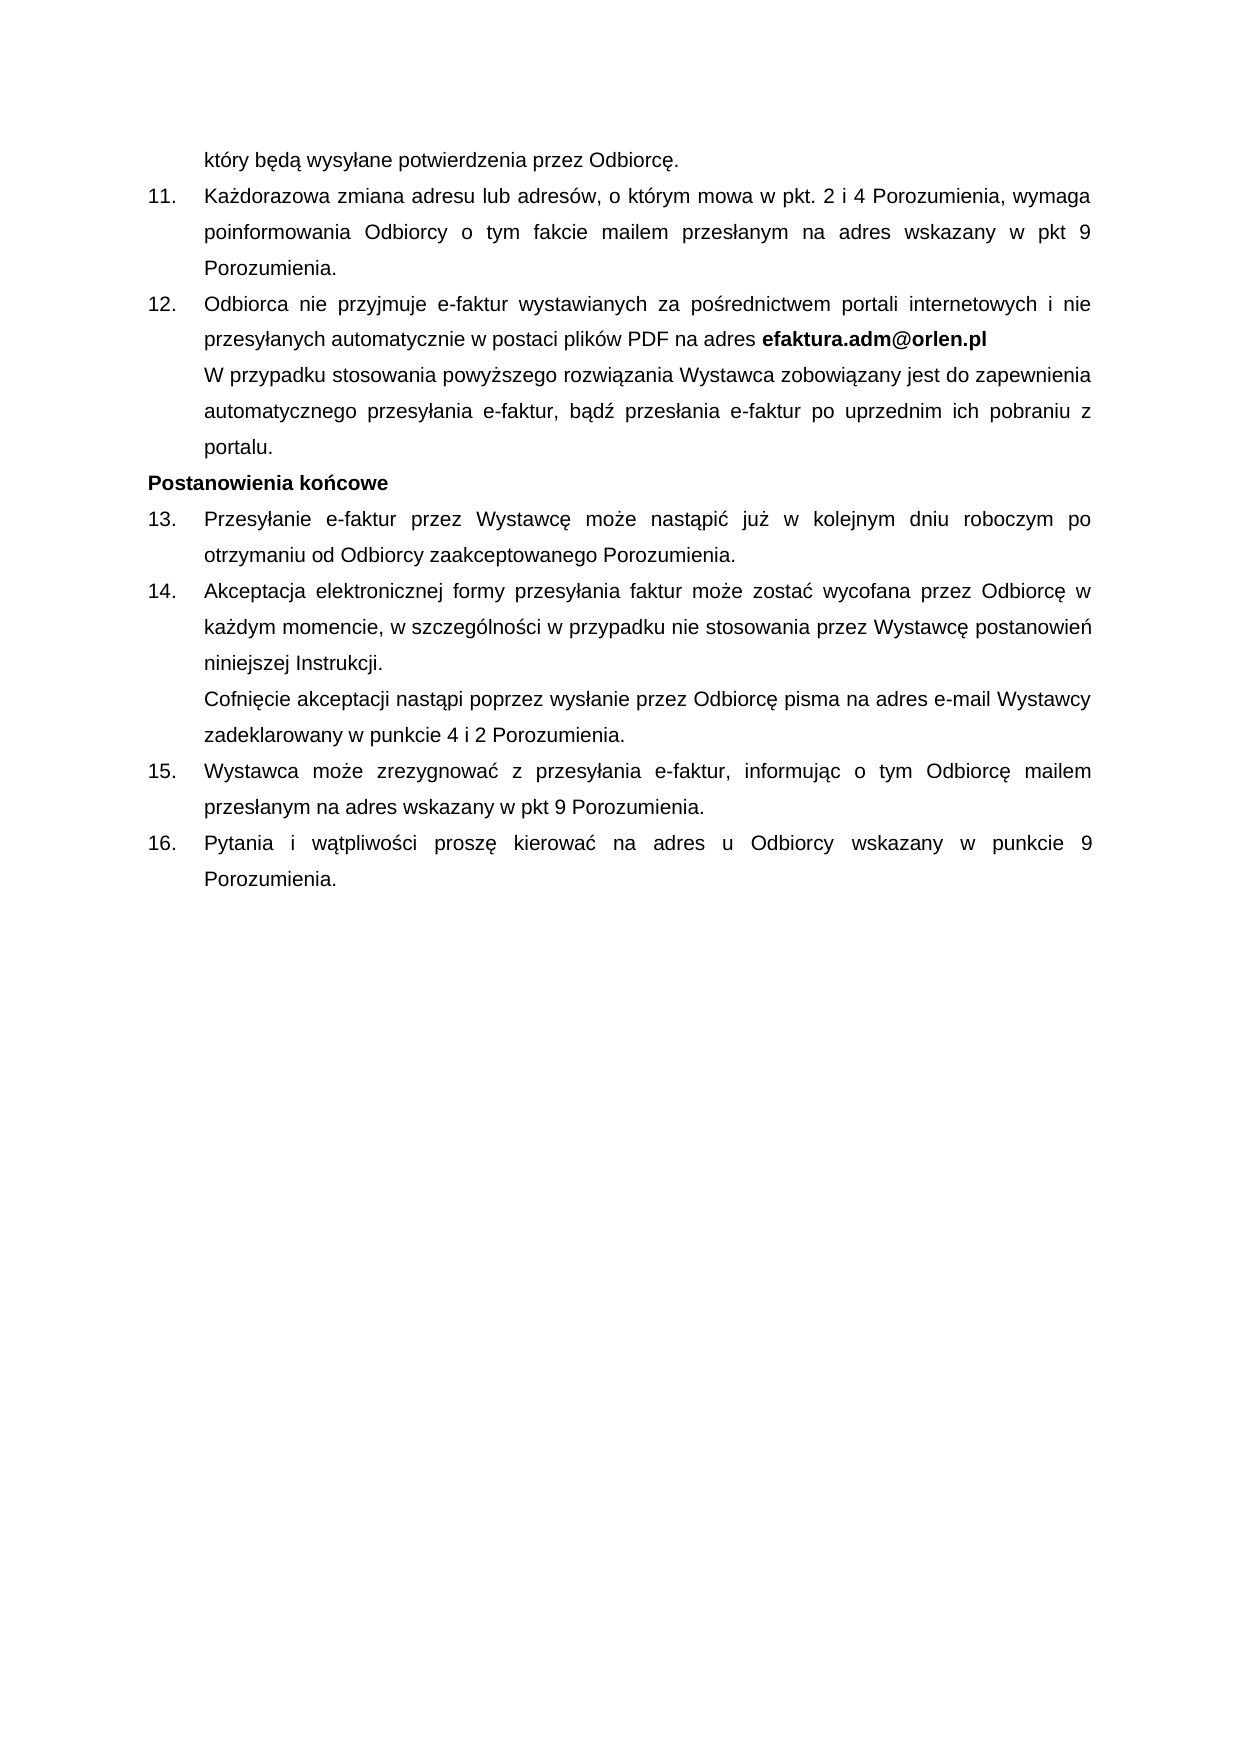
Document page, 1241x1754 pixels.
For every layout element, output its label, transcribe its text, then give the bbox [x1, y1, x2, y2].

list Pytania i wątpliwości proszę kierować na adres u Odbiorcy wskazany w punkcie 9 Porozumienia. [148, 830, 1093, 890]
list Każdorazowa zmiana adresu lub adresów, o którym mowa w pkt. 2 i 4 Porozumienia, wymaga poinformowania Odbiorcy o tym fakcie mailem przesłanym na adres wskazany w pkt 9 Porozumienia. [148, 183, 1093, 279]
list Przesyłanie e-faktur przez Wystawcę może nastąpić już w kolejnym dniu roboczym po otrzymaniu od Odbiorcy zaakceptowanego Porozumienia. [148, 507, 1093, 567]
text Postanowienia końcowe [148, 471, 1093, 495]
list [148, 148, 1093, 172]
list Akceptacja elektronicznej formy przesyłania faktur może zostać wycofana przez Odbiorcę w każdym momencie, w szczególności w przypadku nie stosowania przez Wystawcę postanowień niniejszej Instrukcji. [148, 579, 1093, 675]
text W przypadku stosowania powyższego rozwiązania Wystawca zobowiązany jest do zapewnienia automatycznego przesyłania e-faktur, bądź przesłania e-faktur po uprzednim ich pobraniu z portalu. [204, 363, 1093, 459]
text Cofnięcie akceptacji nastąpi poprzez wysłanie przez Odbiorcę pisma na adres e-mail Wystawcy zadeklarowany w punkcie 4 i 2 Porozumienia. [204, 687, 1093, 747]
list Wystawca może zrezygnować z przesyłania e-faktur, informując o tym Odbiorcę mailem przesłanym na adres wskazany w pkt 9 Porozumienia. [148, 758, 1093, 818]
list Odbiorca nie przyjmuje e-faktur wystawianych za pośrednictwem portali internetowych i nie przesyłanych automatycznie w postaci plików PDF na adres efaktura.adm@orlen.pl [148, 291, 1093, 351]
